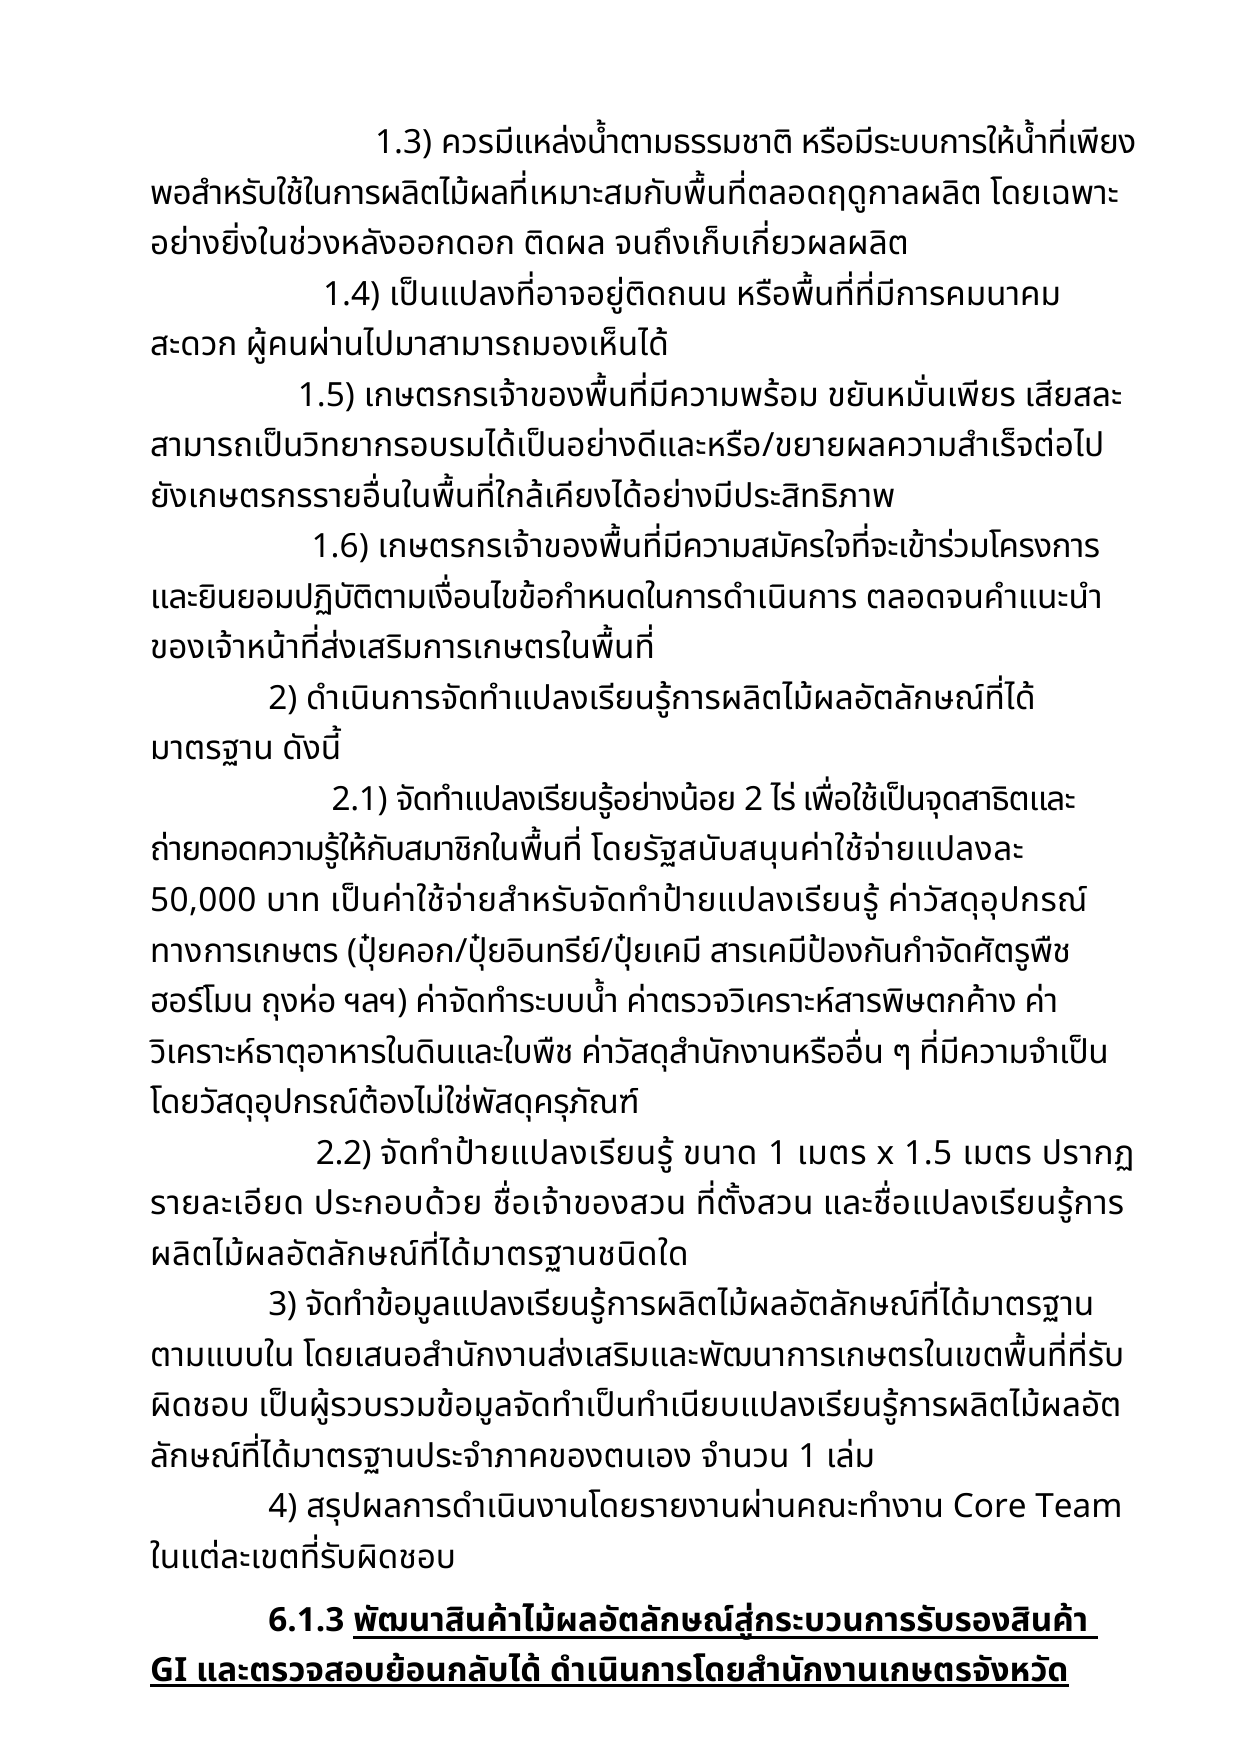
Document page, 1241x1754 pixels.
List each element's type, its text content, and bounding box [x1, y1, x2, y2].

text 2) ดำเนินการจัดทำแปลงเรียนรู้การผลิตไม้ผลอัตลักษณ์ที่ได้มาตรฐาน ดังนี้ [150, 674, 1152, 775]
text 2.2) จัดทำป้ายแปลงเรียนรู้ ขนาด 1 เมตร x 1.5 เมตร ปรากฏรายละเอียด ประกอบด้วย ชื่อเจ้าของสวน ที่ตั้งสวน และชื่อแปลงเรียนรู้การผลิตไม้ผลอัตลักษณ์ที่ได้มาตรฐานชนิดใด [150, 1128, 1137, 1280]
text 2.1) จัดทำแปลงเรียนรู้อย่างน้อย 2 ไร่ เพื่อใช้เป็นจุดสาธิตและถ่ายทอดความรู้ให้กับสมาชิกในพื้นที่ โดยรัฐสนับสนุนค่าใช้จ่ายแปลงละ 50,000 บาท เป็นค่าใช้จ่ายสำหรับจัดทำป้ายแปลงเรียนรู้ ค่าวัสดุอุปกรณ์ทางการเกษตร (ปุ๋ยคอก/ปุ๋ยอินทรีย์/ปุ๋ยเคมี สารเคมีป้องกันกำจัดศัตรูพืช ฮอร์โมน ถุงห่อ ฯลฯ) ค่าจัดทำระบบน้ำ ค่าตรวจวิเคราะห์สารพิษตกค้าง ค่าวิเคราะห์ธาตุอาหารในดินและใบพืช ค่าวัสดุสำนักงานหรืออื่น ๆ ที่มีความจำเป็น โดยวัสดุอุปกรณ์ต้องไม่ใช่พัสดุครุภัณฑ์ [150, 775, 1137, 1128]
text 1.6) เกษตรกรเจ้าของพื้นที่มีความสมัครใจที่จะเข้าร่วมโครงการและยินยอมปฏิบัติตามเงื่อนไขข้อกำหนดในการดำเนินการ ตลอดจนคำแนะนำของเจ้าหน้าที่ส่งเสริมการเกษตรในพื้นที่ [150, 522, 1137, 674]
text 1.4) เป็นแปลงที่อาจอยู่ติดถนน หรือพื้นที่ที่มีการคมนาคมสะดวก ผู้คนผ่านไปมาสามารถมองเห็นได้ [150, 269, 1137, 371]
text 1.3) ควรมีแหล่งน้ำตามธรรมชาติ หรือมีระบบการให้น้ำที่เพียงพอสำหรับใช้ในการผลิตไม้ผลที่เหมาะสมกับพื้นที่ตลอดฤดูกาลผลิต โดยเฉพาะอย่างยิ่งในช่วงหลังออกดอก ติดผล จนถึงเก็บเกี่ยวผลผลิต [150, 118, 1137, 269]
text 3) จัดทำข้อมูลแปลงเรียนรู้การผลิตไม้ผลอัตลักษณ์ที่ได้มาตรฐานตามแบบใน โดยเสนอสำนักงานส่งเสริมและพัฒนาการเกษตรในเขตพื้นที่ที่รับผิดชอบ เป็นผู้รวบรวมข้อมูลจัดทำเป็นทำเนียบแปลงเรียนรู้การผลิตไม้ผลอัตลักษณ์ที่ได้มาตรฐานประจำภาคของตนเอง จำนวน 1 เล่ม [150, 1280, 1137, 1482]
text 1.5) เกษตรกรเจ้าของพื้นที่มีความพร้อม ขยันหมั่นเพียร เสียสละ สามารถเป็นวิทยากรอบรมได้เป็นอย่างดีและหรือ/ขยายผลความสำเร็จต่อไปยังเกษตรกรรายอื่นในพื้นที่ใกล้เคียงได้อย่างมีประสิทธิภาพ [150, 371, 1137, 522]
text 4) สรุปผลการดำเนินงานโดยรายงานผ่านคณะทำงาน Core Team ในแต่ละเขตที่รับผิดชอบ [150, 1482, 1134, 1583]
text 6.1.3 พัฒนาสินค้าไม้ผลอัตลักษณ์สู่กระบวนการรับรองสินค้า GI และตรวจสอบย้อนกลับได้ ดำเนินการโดยสำนักงานเกษตรจังหวัด [150, 1596, 1134, 1697]
